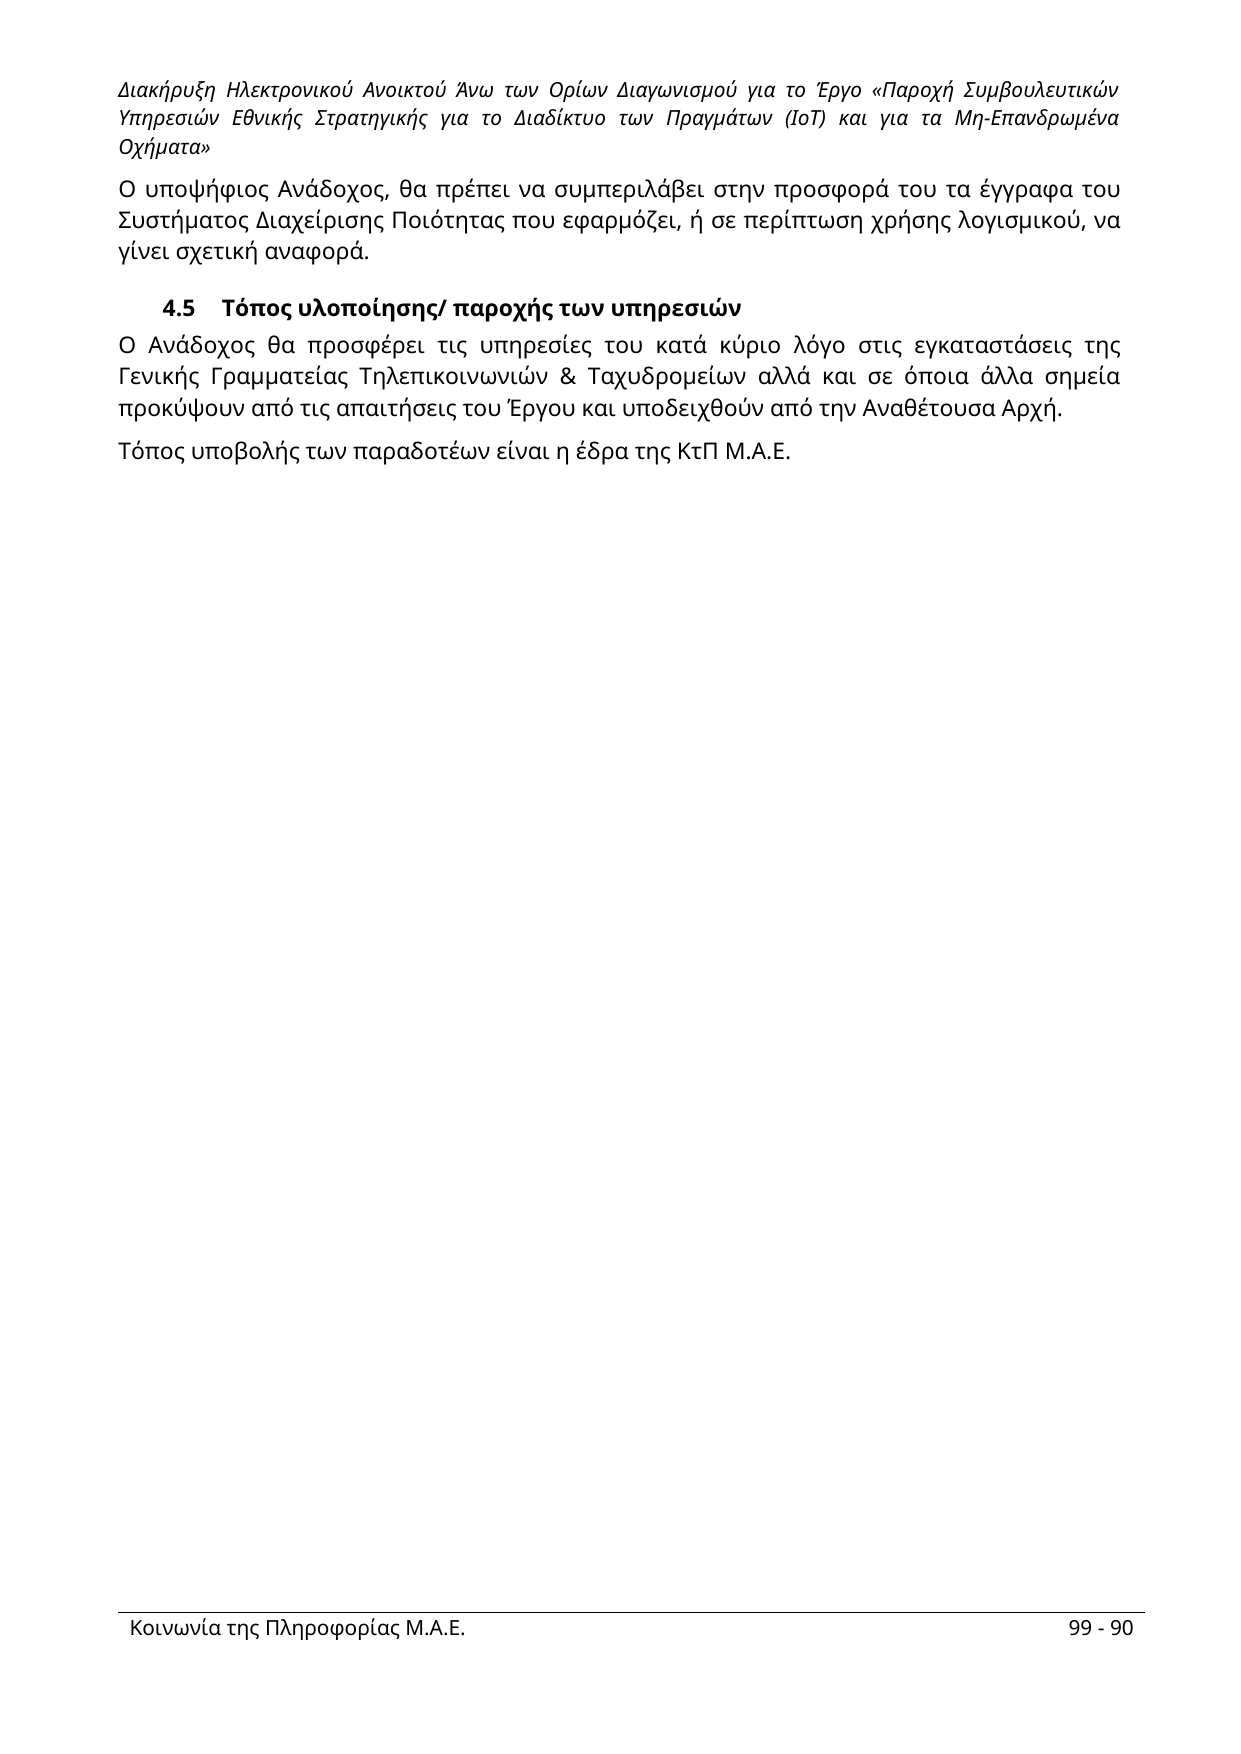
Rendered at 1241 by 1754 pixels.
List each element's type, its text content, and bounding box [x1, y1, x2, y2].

text Ο υποψήφιος Ανάδοχος, θα πρέπει να συμπεριλάβει στην προσφορά του τα έγγραφα του Συστήματος Διαχείρισης Ποιότητας που εφαρμόζει, ή σε περίπτωση χρήσης λογισμικού, να γίνει σχετική αναφορά. [118, 173, 1122, 267]
text Ο Ανάδοχος θα προσφέρει τις υπηρεσίες του κατά κύριο λόγο στις εγκαταστάσεις της Γενικής Γραμματείας Τηλεπικοινωνιών & Ταχυδρομείων αλλά και σε όποια άλλα σημεία προκύψουν από τις απαιτήσεις του Έργου και υποδειχθούν από την Αναθέτουσα Αρχή. [118, 329, 1122, 423]
text Τόπος υποβολής των παραδοτέων είναι η έδρα της ΚτΠ Μ.Α.Ε. [118, 435, 1122, 467]
subtitle Τόπος υλοποίησης/ παροχής των υπηρεσιών [162, 292, 1122, 323]
